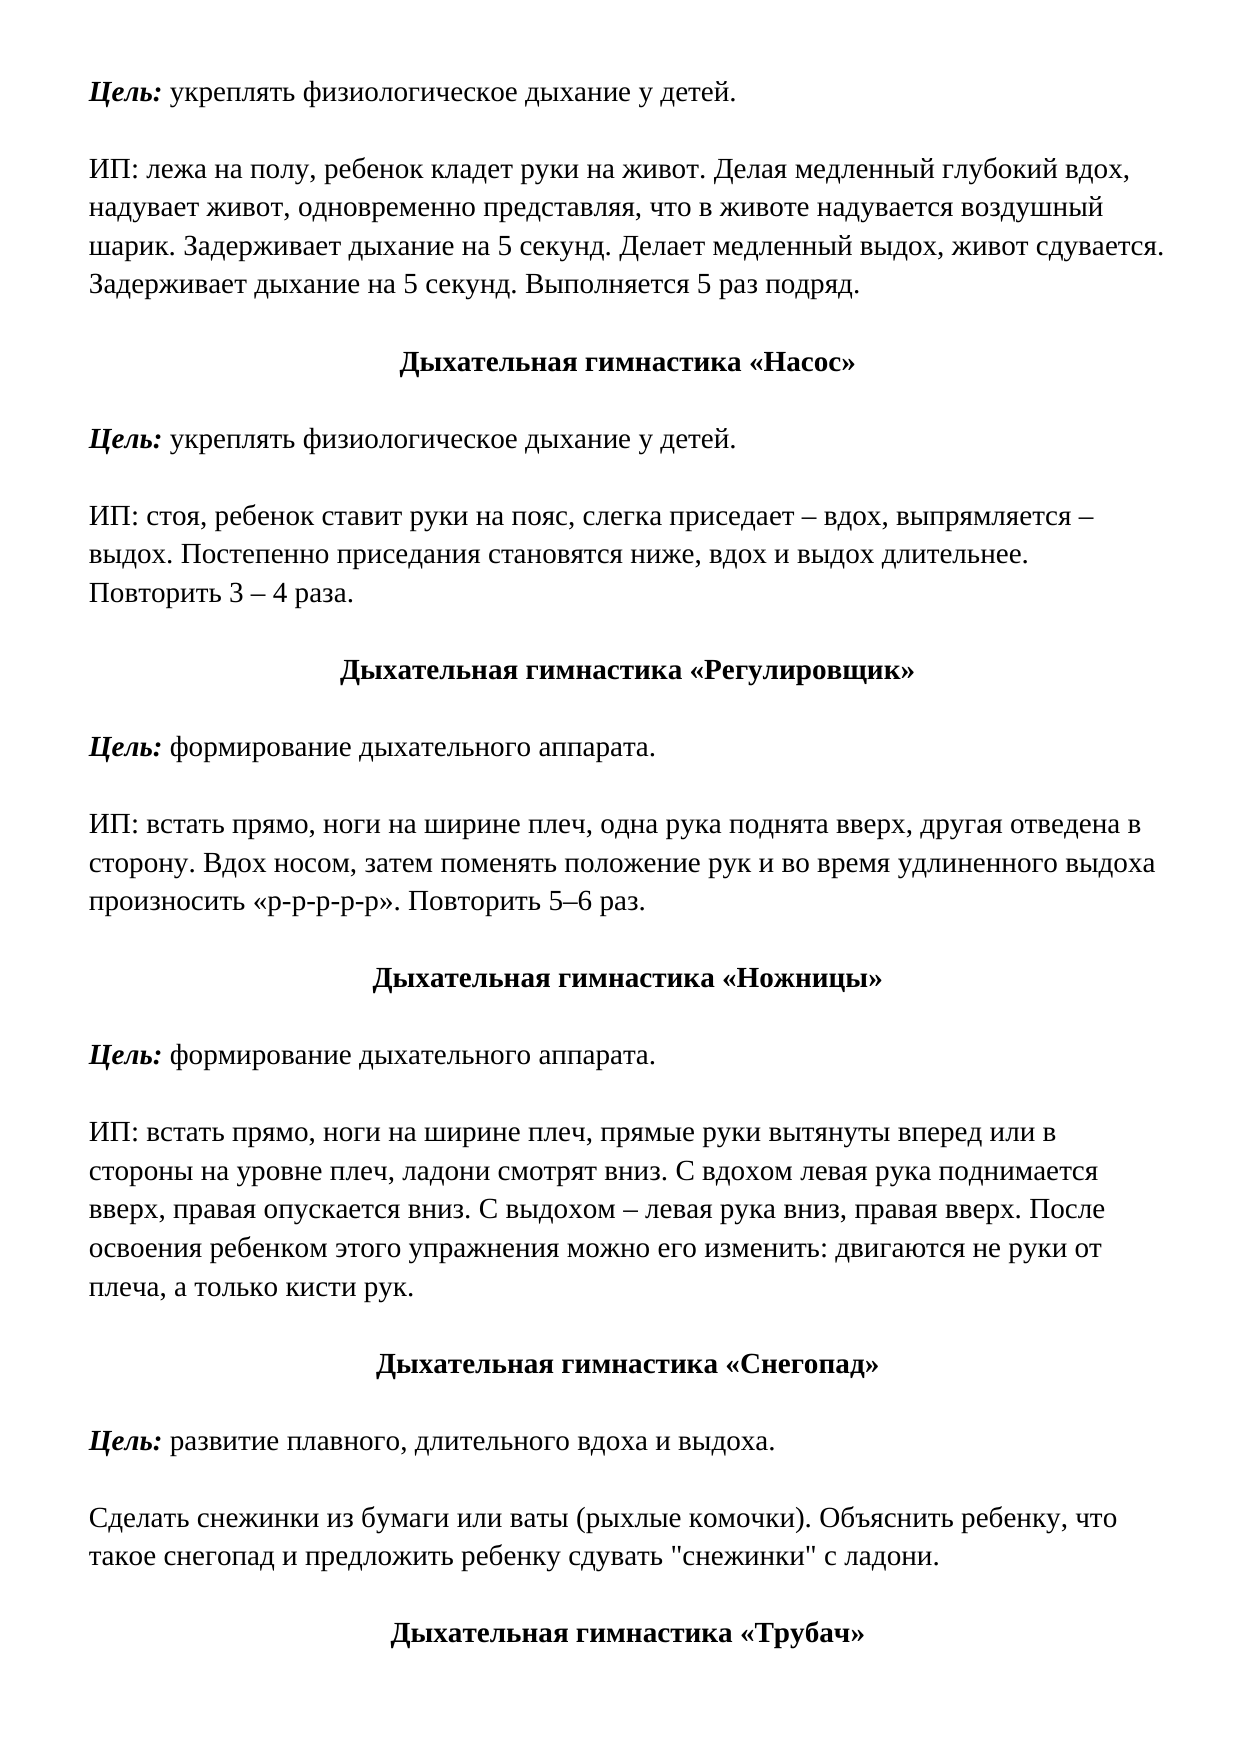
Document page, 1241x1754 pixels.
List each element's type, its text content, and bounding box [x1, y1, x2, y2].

text Цель: укреплять физиологическое дыхание у детей. [89, 74, 1167, 107]
text Цель: формирование дыхательного аппарата. [89, 1037, 1167, 1071]
text ИП: встать прямо, ноги на ширине плеч, прямые руки вытянуты вперед или в стороны на уровне плеч, ладони смотрят вниз. С вдохом левая рука поднимается вверх, правая опускается вниз. С выдохом – левая рука вниз, правая вверх. После освоения ребенком этого упражнения можно его изменить: двигаются не руки от плеча, а только кисти рук. [89, 1114, 1167, 1302]
text Цель: формирование дыхательного аппарата. [89, 729, 1167, 763]
text Цель: укреплять физиологическое дыхание у детей. [89, 421, 1167, 454]
text Дыхательная гимнастика «Ножницы» [89, 960, 1167, 994]
text ИП: встать прямо, ноги на ширине плеч, одна рука поднята вверх, другая отведена в сторону. Вдох носом, затем поменять положение рук и во время удлиненного выдоха произносить «р-р-р-р-р». Повторить 5–6 раз. [89, 806, 1167, 917]
text Дыхательная гимнастика «Снегопад» [89, 1346, 1167, 1379]
text ИП: стоя, ребенок ставит руки на пояс, слегка приседает – вдох, выпрямляется – выдох. Постепенно приседания становятся ниже, вдох и выдох длительнее. Повторить 3 – 4 раза. [89, 498, 1167, 608]
text Сделать снежинки из бумаги или ваты (рыхлые комочки). Объяснить ребенку, что такое снегопад и предложить ребенку сдувать "снежинки" с ладони. [89, 1500, 1167, 1572]
text Дыхательная гимнастика «Трубач» [89, 1616, 1167, 1649]
text Дыхательная гимнастика «Регулировщик» [89, 652, 1167, 686]
text ИП: лежа на полу, ребенок кладет руки на живот. Делая медленный глубокий вдох, надувает живот, одновременно представляя, что в животе надувается воздушный шарик. Задерживает дыхание на 5 секунд. Делает медленный выдох, живот сдувается. Задерживает дыхание на 5 секунд. Выполняется 5 раз подряд. [89, 151, 1167, 300]
text Цель: развитие плавного, длительного вдоха и выдоха. [89, 1423, 1167, 1456]
text Дыхательная гимнастика «Насос» [89, 344, 1167, 377]
